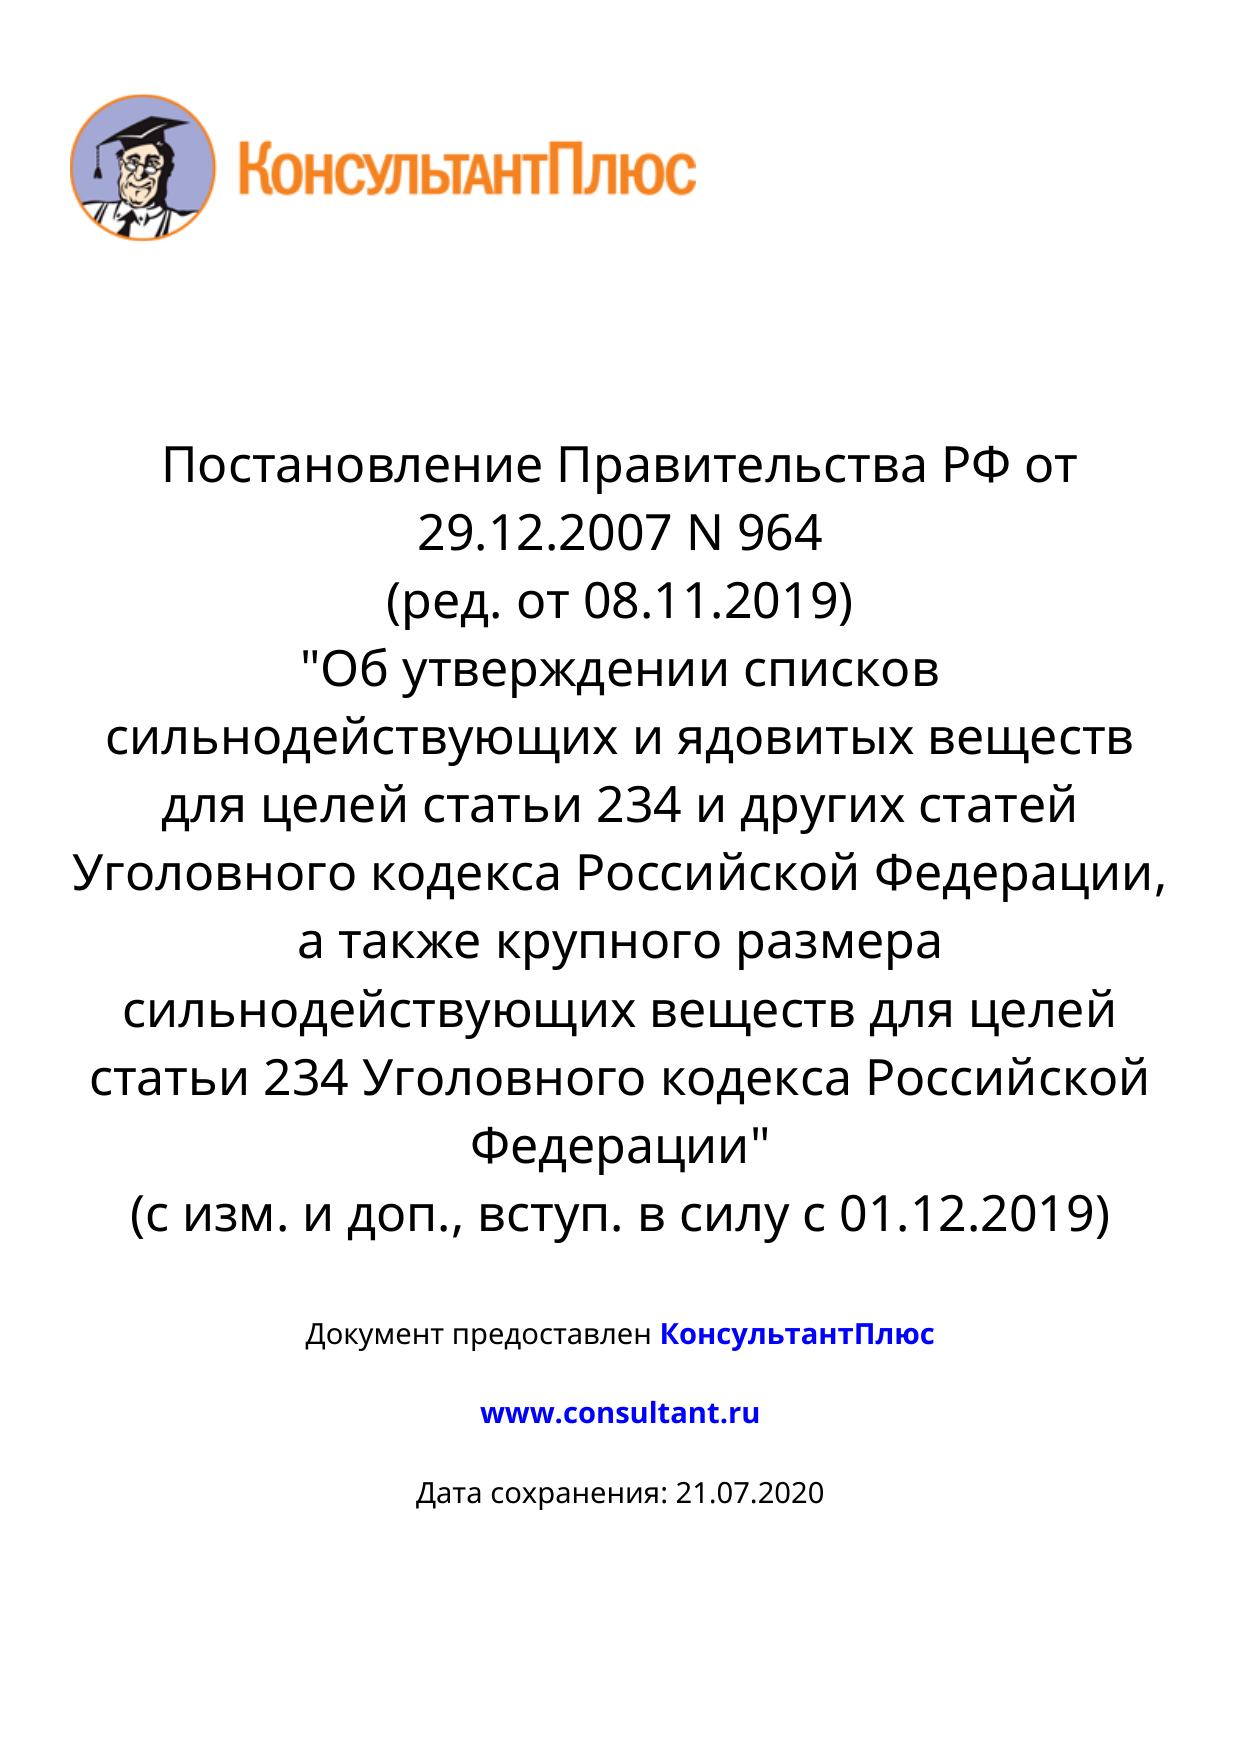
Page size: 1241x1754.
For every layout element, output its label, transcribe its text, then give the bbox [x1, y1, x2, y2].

table_cell Документ предоставлен КонсультантПлюс www.consultant.ru Дата сохранения: 21.07.2020 [62, 1272, 1178, 1587]
picture [70, 93, 696, 243]
table_cell Постановление Правительства РФ от 29.12.2007 N 964 (ред. от 08.11.2019) "Об утверждении списков сильнодействующих и ядовитых веществ для целей статьи 234 и других статей Уголовного кодекса Российской Федерации, а также крупного размера сильнодействующих веществ для целей статьи 234 Уголовного кодекса Российской Федерации" (с изм. и доп., вступ. в силу с 01.12.2019) [62, 403, 1178, 1272]
table_header [62, 88, 1178, 403]
